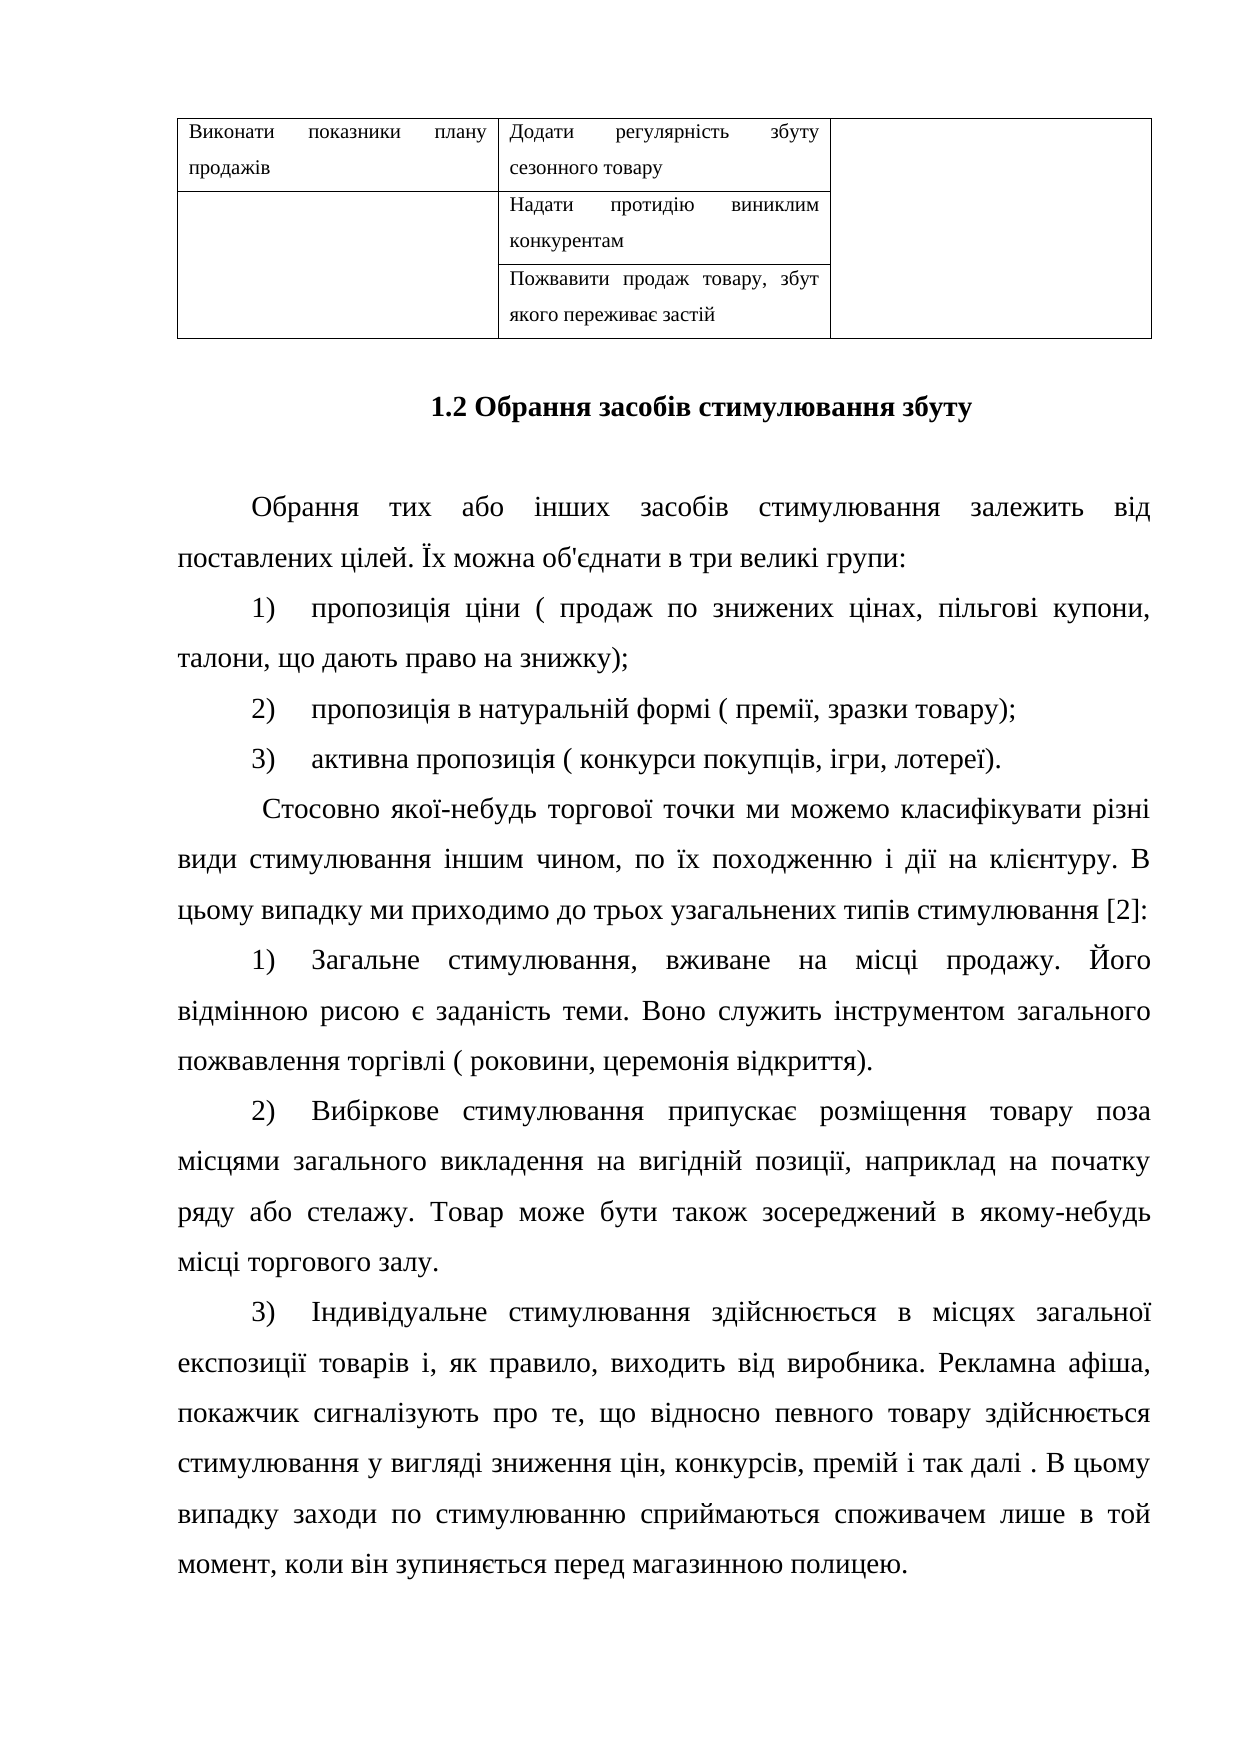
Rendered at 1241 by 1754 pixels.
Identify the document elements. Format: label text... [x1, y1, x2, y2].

text 1.2 Обрання засобів стимулювання збуту [177, 389, 1152, 422]
table_cell Пожвавити продаж товару, збут якого переживає застій [499, 265, 830, 337]
text Обрання тих або інших засобів стимулювання залежить від поставлених цілей. Їх можна об'єднати в три великі групи: [177, 489, 1152, 573]
table_cell Надати протидію виниклим конкурентам [499, 192, 830, 264]
table_cell [831, 119, 1151, 337]
text Стосовно якої-небудь торгової точки ми можемо класифікувати різні види стимулювання іншим чином, по їх походженню і дії на клієнтуру. В цьому випадку ми приходимо до трьох узагальнених типів стимулювання [2]: [177, 791, 1152, 926]
list пропозиція в натуральній формі ( премії, зразки товару); [177, 691, 1152, 724]
list пропозиція ціни ( продаж по знижених цінах, пільгові купони, талони, що дають право на знижку); [177, 590, 1152, 674]
list Вибіркове стимулювання припускає розміщення товару поза місцями загального викладення на вигідній позиції, наприклад на початку ряду або стелажу. Товар може бути також зосереджений в якому-небудь місці торгового залу. [177, 1093, 1152, 1278]
table_cell [178, 192, 498, 337]
list активна пропозиція ( конкурси покупців, ігри, лотереї). [177, 741, 1152, 774]
list Індивідуальне стимулювання здійснюється в місцях загальної експозиції товарів і, як правило, виходить від виробника. Рекламна афіша, покажчик сигналізують про те, що відносно певного товару здійснюється стимулювання у вигляді зниження цін, конкурсів, премій і так далі . В цьому випадку заходи по стимулюванню сприймаються споживачем лише в той момент, коли він зупиняється перед магазинною полицею. [177, 1294, 1152, 1579]
table_cell Виконати показники плану продажів [178, 119, 498, 191]
list Загальне стимулювання, вживане на місці продажу. Його відмінною рисою є заданість теми. Воно служить інструментом загального пожвавлення торгівлі ( роковини, церемонія відкриття). [177, 942, 1152, 1076]
table_cell Додати регулярність збуту сезонного товару [499, 119, 830, 191]
